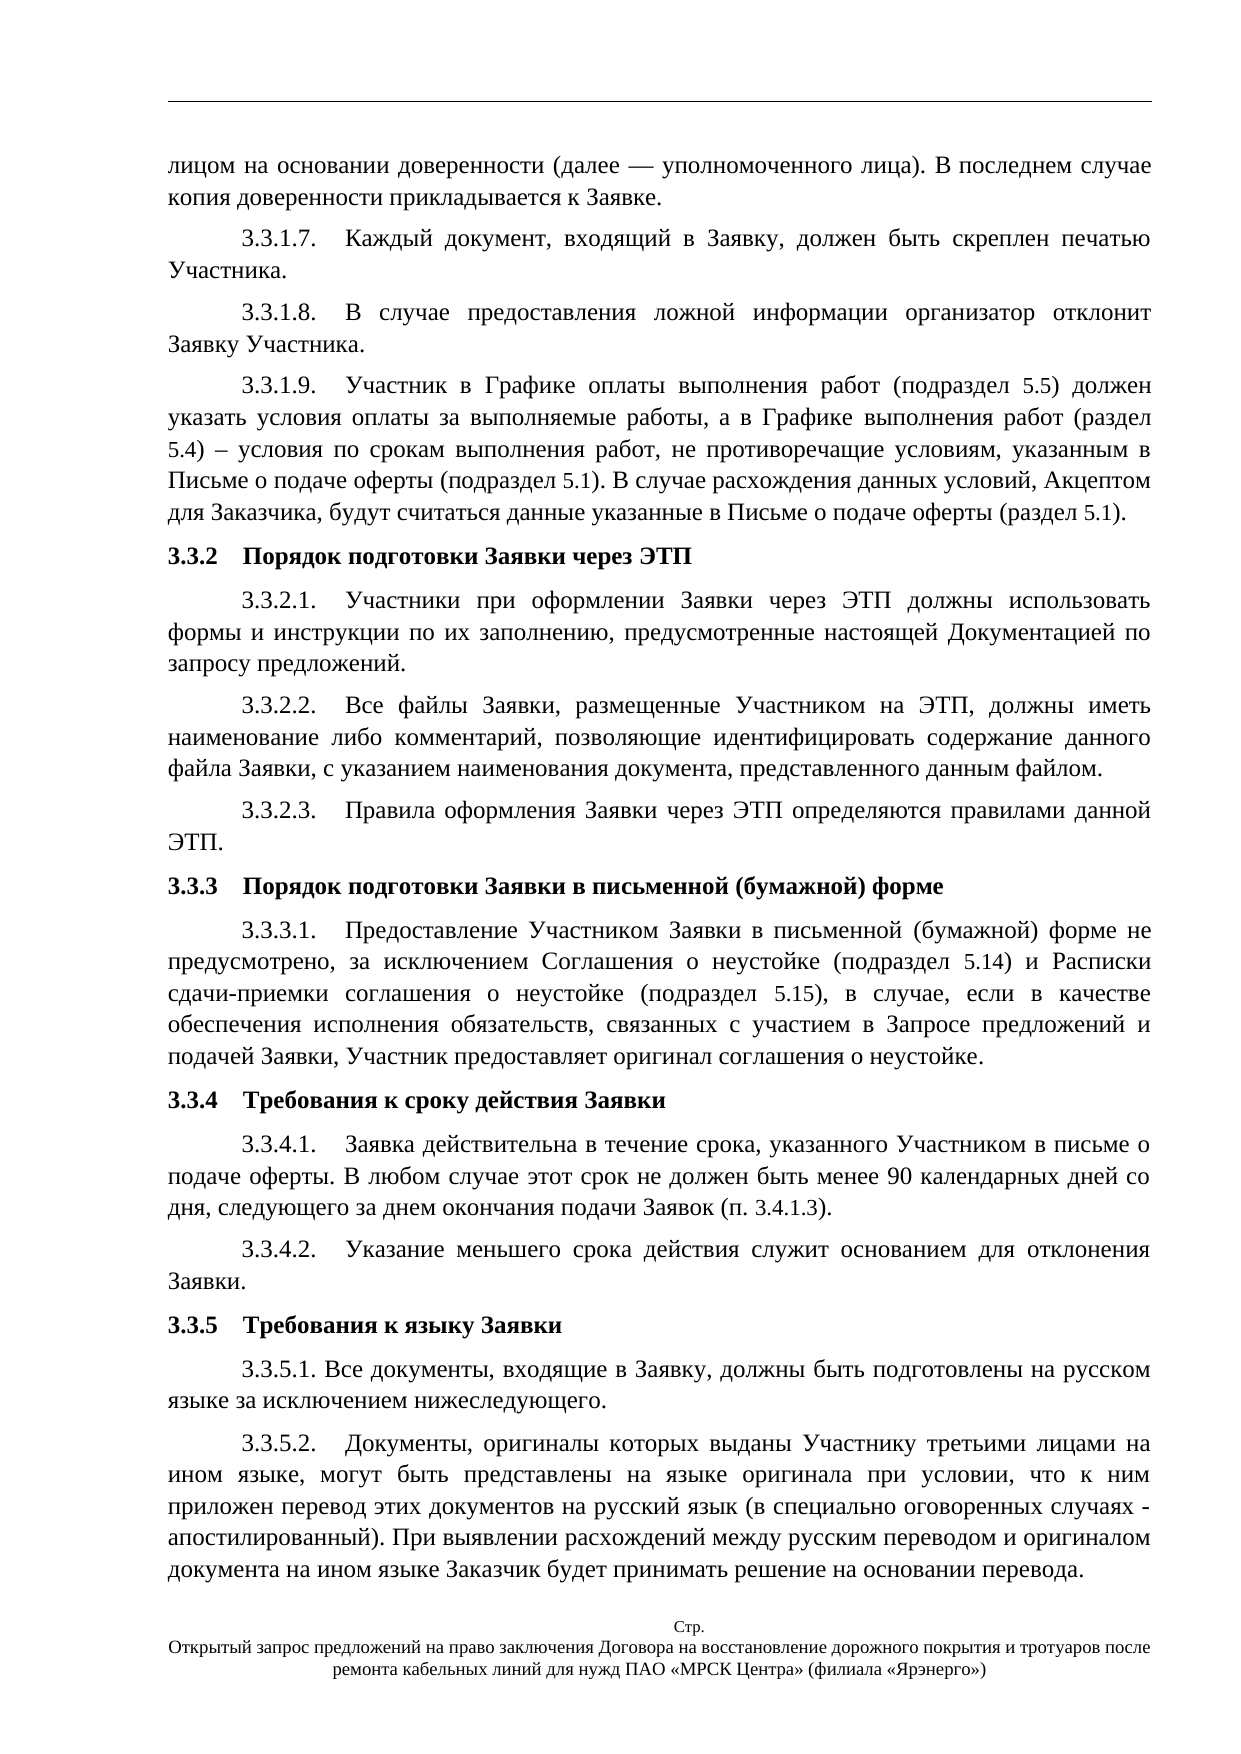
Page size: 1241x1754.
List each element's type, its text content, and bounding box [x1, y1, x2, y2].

list Участник в Графике оплаты выполнения работ (подраздел 5.5) должен указать условия оплаты за выполняемые работы, а в Графике выполнения работ (раздел 5.4) – условия по срокам выполнения работ, не противоречащие условиям, указанным в Письме о подаче оферты (подраздел 5.1). В случае расхождения данных условий, Акцептом для Заказчика, будут считаться данные указанные в Письме о подаче оферты (раздел 5.1). [168, 371, 1152, 526]
list Все файлы Заявки, размещенные Участником на ЭТП, должны иметь наименование либо комментарий, позволяющие идентифицировать содержание данного файла Заявки, с указанием наименования документа, представленного данным файлом. [168, 690, 1152, 782]
list Документы, оригиналы которых выданы Участнику третьими лицами на ином языке, могут быть представлены на языке оригинала при условии, что к ним приложен перевод этих документов на русский язык (в специально оговоренных случаях - апостилированный). При выявлении расхождений между русским переводом и оригиналом документа на ином языке Заказчик будет принимать решение на основании перевода. [168, 1428, 1152, 1583]
list Указание меньшего срока действия служит основанием для отклонения Заявки. [168, 1234, 1151, 1295]
list Каждый документ, входящий в Заявку, должен быть скреплен печатью Участника. [168, 223, 1152, 284]
list Заявка действительна в течение срока, указанного Участником в письме о подаче оферты. В любом случае этот срок не должен быть менее 90 календарных дней со дня, следующего за днем окончания подачи Заявок (п. 3.4.1.3). [168, 1129, 1151, 1221]
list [168, 150, 1152, 210]
subtitle Требования к сроку действия Заявки [168, 1085, 1152, 1114]
list Предоставление Участником Заявки в письменной (бумажной) форме не предусмотрено, за исключением Соглашения о неустойке (подраздел 5.14) и Расписки сдачи-приемки соглашения о неустойке (подраздел 5.15), в случае, если в качестве обеспечения исполнения обязательств, связанных с участием в Запросе предложений и подачей Заявки, Участник предоставляет оригинал соглашения о неустойке. [168, 915, 1152, 1070]
subtitle Требования к языку Заявки [168, 1310, 1152, 1339]
subtitle Порядок подготовки Заявки через ЭТП [168, 541, 1152, 570]
subtitle Порядок подготовки Заявки в письменной (бумажной) форме [168, 871, 1152, 899]
list В случае предоставления ложной информации организатор отклонит Заявку Участника. [168, 297, 1152, 357]
list Участники при оформлении Заявки через ЭТП должны использовать формы и инструкции по их заполнению, предусмотренные настоящей Документацией по запросу предложений. [168, 585, 1152, 677]
list Правила оформления Заявки через ЭТП определяются правилами данной ЭТП. [168, 795, 1152, 856]
text 3.3.5.1. Все документы, входящие в Заявку, должны быть подготовлены на русском языке за исключением нижеследующего. [168, 1354, 1152, 1414]
